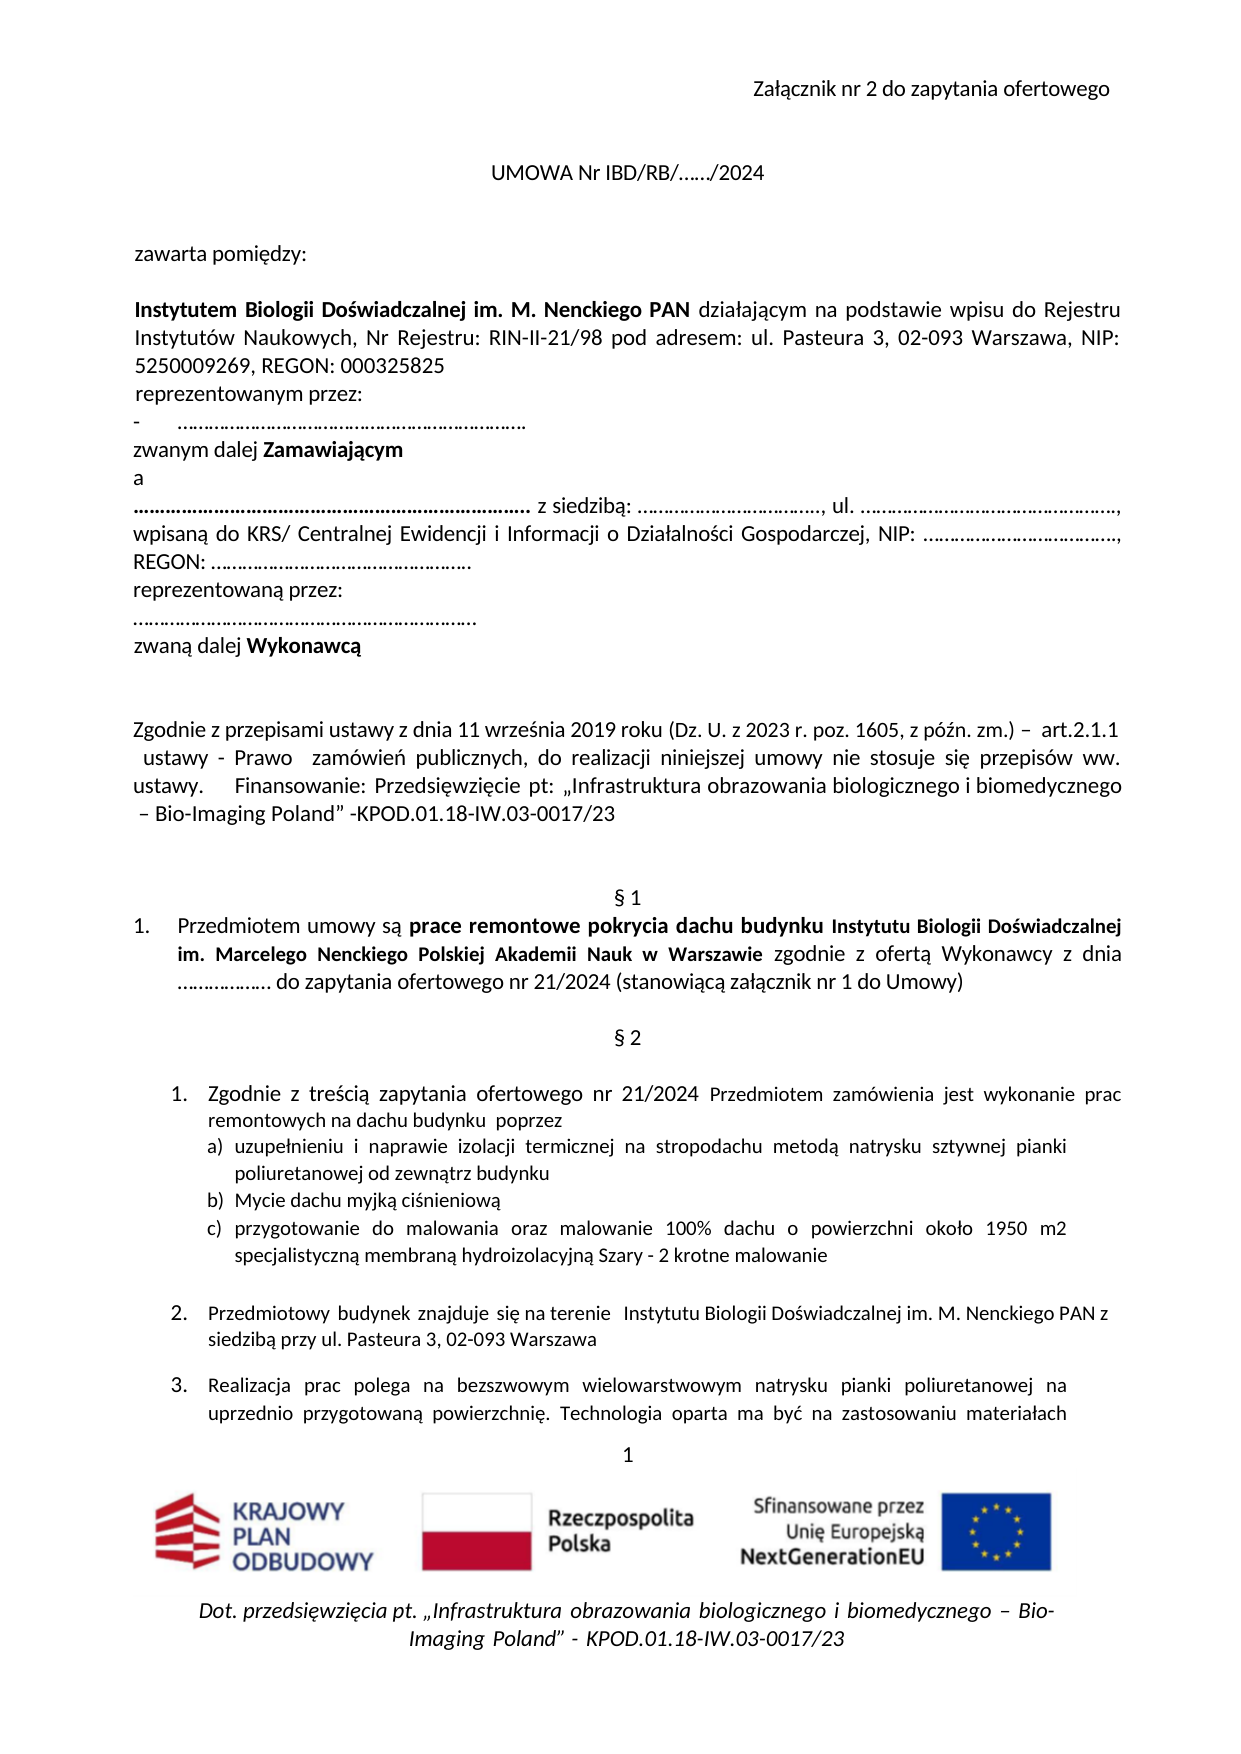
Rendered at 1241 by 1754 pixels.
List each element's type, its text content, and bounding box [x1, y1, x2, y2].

text zwanym dalej Zamawiającym [133, 435, 1122, 463]
picture [132, 1468, 1078, 1597]
text Instytutem Biologii Doświadczalnej im. M. Nenckiego PAN działającym na podstawie wpisu do Rejestru Instytutów Naukowych, Nr Rejestru: RIN-II-21/98 pod adresem: ul. Pasteura 3, 02-093 Warszawa, NIP: 5250009269, REGON: 000325825 [134, 295, 1122, 379]
text zawarta pomiędzy: [134, 239, 1122, 267]
text Zgodnie z przepisami ustawy z dnia 11 września 2019 roku (Dz. U. z 2023 r. poz. 1605, z późn. zm.) – art.2.1.1 [133, 715, 1122, 743]
text reprezentowanym przez: [135, 379, 1122, 407]
text ……………………………………………………………….. z siedzibą: …………………………….., ul. …………………………………………., wpisaną do KRS/ Centralnej Ewidencji i Informacji o Działalności Gospodarczej, NIP: ………………………………., REGON: ………………………………………….. [133, 491, 1122, 575]
text § 2 [133, 1023, 1122, 1051]
list uzupełnieniu i naprawie izolacji termicznej na stropodachu metodą natrysku sztywnej pianki poliuretanowej od zewnątrz budynku [207, 1133, 1068, 1186]
list przygotowanie do malowania oraz malowanie 100% dachu o powierzchni około 1950 m2 specjalistyczną membraną hydroizolacyjną Szary - 2 krotne malowanie [207, 1215, 1068, 1268]
text Załącznik nr 2 do zapytania ofertowego [133, 74, 1122, 102]
list Mycie dachu myjką ciśnieniową [207, 1188, 1068, 1213]
text § 1 [133, 883, 1122, 911]
text 1. Przedmiotem umowy są prace remontowe pokrycia dachu budynku Instytutu Biologii Doświadczalnej im. Marcelego Nenckiego Polskiej Akademii Nauk w Warszawie zgodnie z ofertą Wykonawcy z dnia ……………… do zapytania ofertowego nr 21/2024 (stanowiącą załącznik nr 1 do Umowy) [133, 911, 1122, 995]
text UMOWA Nr IBD/RB/……/2024 [133, 158, 1122, 186]
text zwaną dalej Wykonawcą [134, 631, 1124, 659]
text - …………………………………………………………. [133, 407, 1122, 435]
text ustawy - Prawo zamówień publicznych, do realizacji niniejszej umowy nie stosuje się przepisów ww. ustawy. Finansowanie: Przedsięwzięcie pt: „Infrastruktura obrazowania biologicznego i biomedycznego – Bio-Imaging Poland” -KPOD.01.18-IW.03-0017/23 [133, 743, 1122, 827]
list Zgodnie z treścią zapytania ofertowego nr 21/2024 Przedmiotem zamówienia jest wykonanie prac remontowych na dachu budynku poprzez [170, 1079, 1122, 1133]
text reprezentowaną przez: [133, 575, 1122, 603]
list Przedmiotowy budynek znajduje się na terenie Instytutu Biologii Doświadczalnej im. M. Nenckiego PAN z siedzibą przy ul. Pasteura 3, 02-093 Warszawa [170, 1298, 1122, 1351]
text a [133, 463, 1122, 491]
text ………………………………………………………… [133, 603, 1122, 631]
